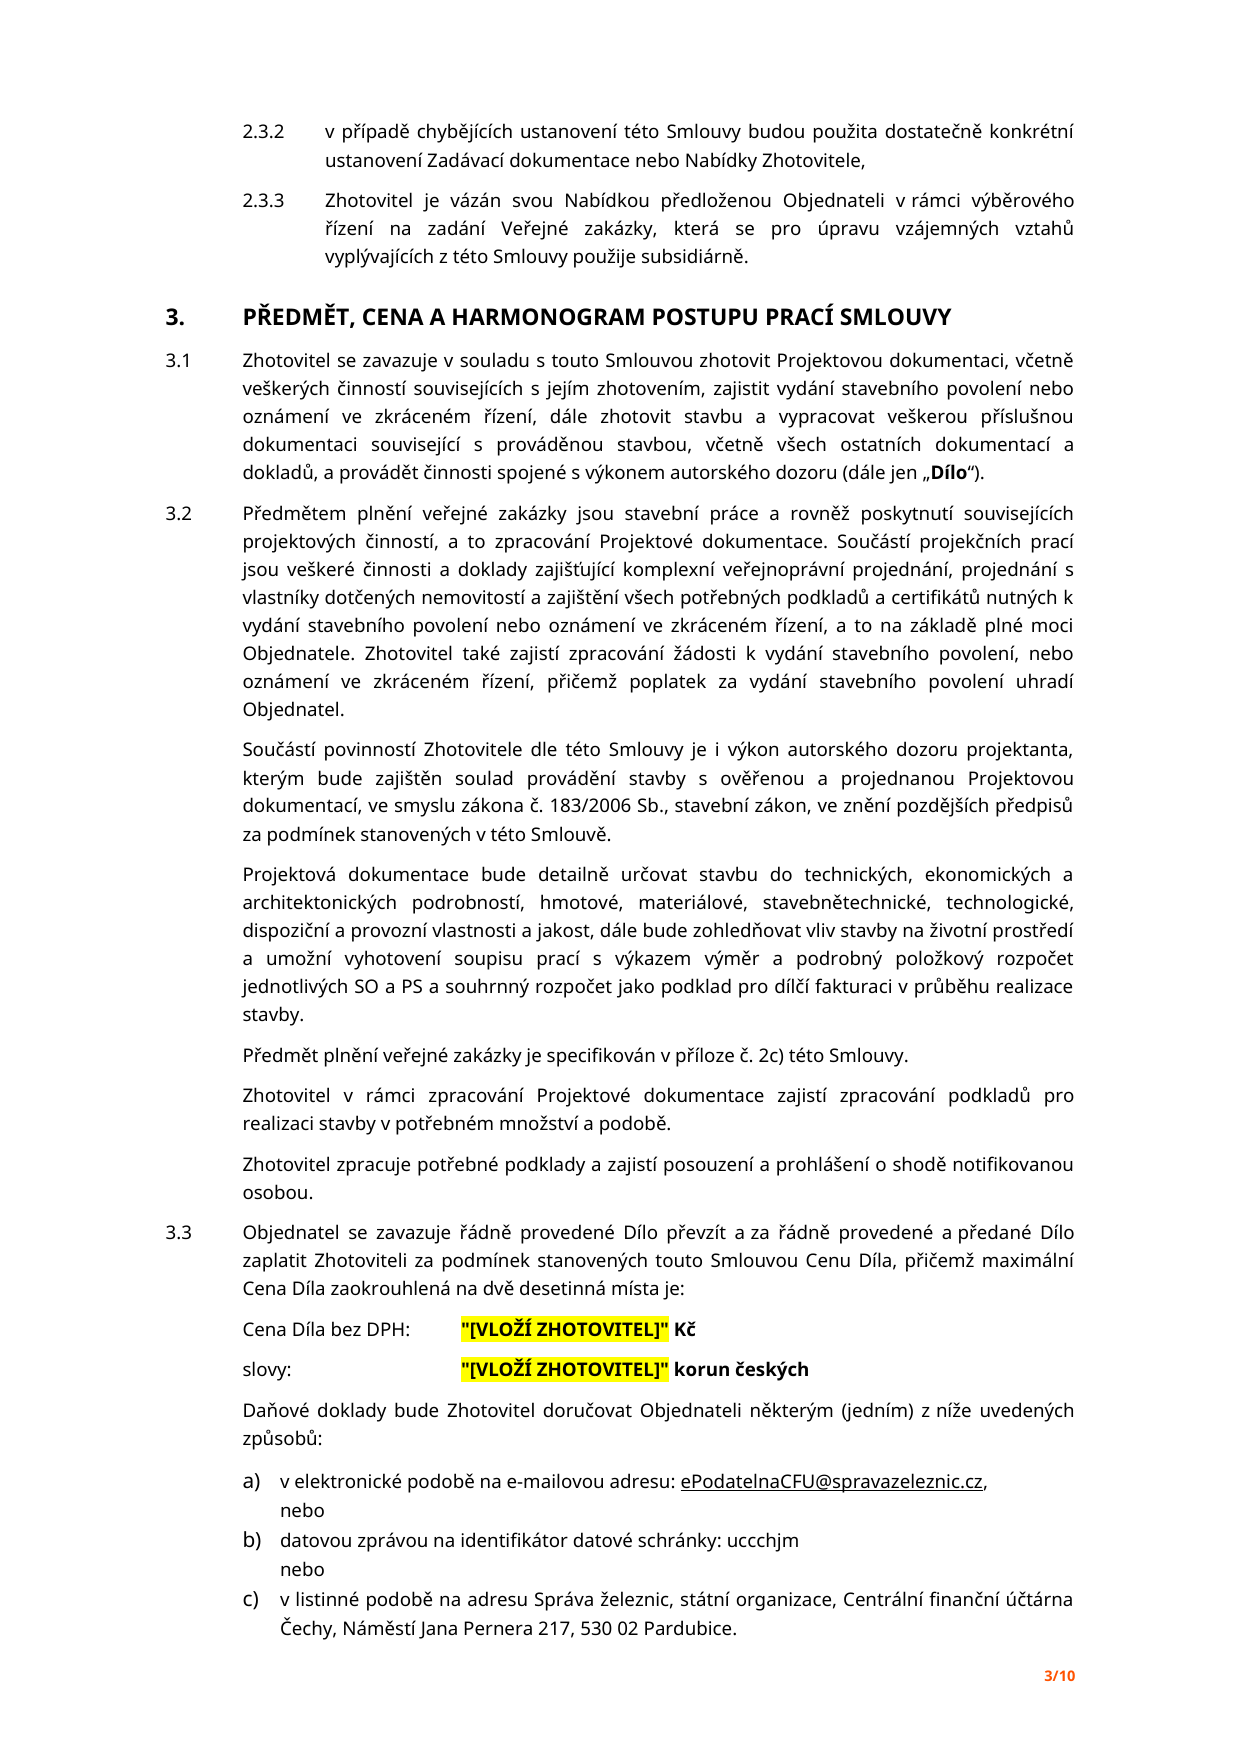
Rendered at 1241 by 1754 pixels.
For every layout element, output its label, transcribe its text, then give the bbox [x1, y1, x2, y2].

list v listinné podobě na adresu Správa železnic, státní organizace, Centrální finanční účtárna Čechy, Náměstí Jana Pernera 217, 530 02 Pardubice. [242, 1584, 1075, 1641]
text slovy: "[VLOŽÍ ZHOTOVITEL]" korun českých [242, 1357, 461, 1382]
text Cena Díla bez DPH: "[VLOŽÍ ZHOTOVITEL]" Kč [242, 1316, 461, 1342]
text v případě chybějících ustanovení této Smlouvy budou použita dostatečně konkrétní ustanovení Zadávací dokumentace nebo Nabídky Zhotovitele, [242, 119, 1075, 172]
text Zhotovitel zpracuje potřebné podklady a zajistí posouzení a prohlášení o shodě notifikovanou osobou. [242, 1151, 1075, 1204]
text PŘEDMĚT, CENA A HARMONOGRAM POSTUPU PRACÍ SMLOUVY [165, 301, 1075, 332]
text Součástí povinností Zhotovitele dle této Smlouvy je i výkon autorského dozoru projektanta, kterým bude zajištěn soulad provádění stavby s ověřenou a projednanou Projektovou dokumentací, ve smyslu zákona č. 183/2006 Sb., stavební zákon, ve znění pozdějších předpisů za podmínek stanovených v této Smlouvě. [242, 737, 1075, 846]
text Předmět plnění veřejné zakázky je specifikován v příloze č. 2c) této Smlouvy. [242, 1042, 1075, 1067]
list v elektronické podobě na e-mailovou adresu: ePodatelnaCFU@spravazeleznic.cz, [242, 1466, 1075, 1494]
text Projektová dokumentace bude detailně určovat stavbu do technických, ekonomických a architektonických podrobností, hmotové, materiálové, stavebnětechnické, technologické, dispoziční a provozní vlastnosti a jakost, dále bude zohledňovat vliv stavby na životní prostředí a umožní vyhotovení soupisu prací s výkazem výměr a podrobný položkový rozpočet jednotlivých SO a PS a souhrnný rozpočet jako podklad pro dílčí fakturaci v průběhu realizace stavby. [242, 861, 1075, 1027]
text Zhotovitel je vázán svou Nabídkou předloženou Objednateli v rámci výběrového řízení na zadání Veřejné zakázky, která se pro úpravu vzájemných vztahů vyplývajících z této Smlouvy použije subsidiárně. [242, 187, 1075, 269]
text slovy: "[VLOŽÍ ZHOTOVITEL]" korun českých [669, 1357, 1075, 1382]
text Cena Díla bez DPH: "[VLOŽÍ ZHOTOVITEL]" Kč [669, 1316, 1075, 1342]
text nebo [280, 1497, 1075, 1522]
list datovou zprávou na identifikátor datové schránky: uccchjm [242, 1525, 1075, 1553]
text Zhotovitel v rámci zpracování Projektové dokumentace zajistí zpracování podkladů pro realizaci stavby v potřebném množství a podobě. [242, 1082, 1075, 1136]
text nebo [280, 1556, 1075, 1582]
text Předmětem plnění veřejné zakázky jsou stavební práce a rovněž poskytnutí souvisejících projektových činností, a to zpracování Projektové dokumentace. Součástí projekčních prací jsou veškeré činnosti a doklady zajišťující komplexní veřejnoprávní projednání, projednání s vlastníky dotčených nemovitostí a zajištění všech potřebných podkladů a certifikátů nutných k vydání stavebního povolení nebo oznámení ve zkráceném řízení, a to na základě plné moci Objednatele. Zhotovitel také zajistí zpracování žádosti k vydání stavebního povolení, nebo oznámení ve zkráceném řízení, přičemž poplatek za vydání stavebního povolení uhradí Objednatel. [165, 500, 1075, 722]
text Daňové doklady bude Zhotovitel doručovat Objednateli některým (jedním) z níže uvedených způsobů: [242, 1397, 1075, 1451]
text Zhotovitel se zavazuje v souladu s touto Smlouvou zhotovit Projektovou dokumentaci, včetně veškerých činností souvisejících s jejím zhotovením, zajistit vydání stavebního povolení nebo oznámení ve zkráceném řízení, dále zhotovit stavbu a vypracovat veškerou příslušnou dokumentaci související s prováděnou stavbou, včetně všech ostatních dokumentací a dokladů, a provádět činnosti spojené s výkonem autorského dozoru (dále jen „Dílo“). [165, 347, 1075, 485]
text Objednatel se zavazuje řádně provedené Dílo převzít a za řádně provedené a předané Dílo zaplatit Zhotoviteli za podmínek stanovených touto Smlouvou Cenu Díla, přičemž maximální Cena Díla zaokrouhlená na dvě desetinná místa je: [165, 1219, 1075, 1301]
